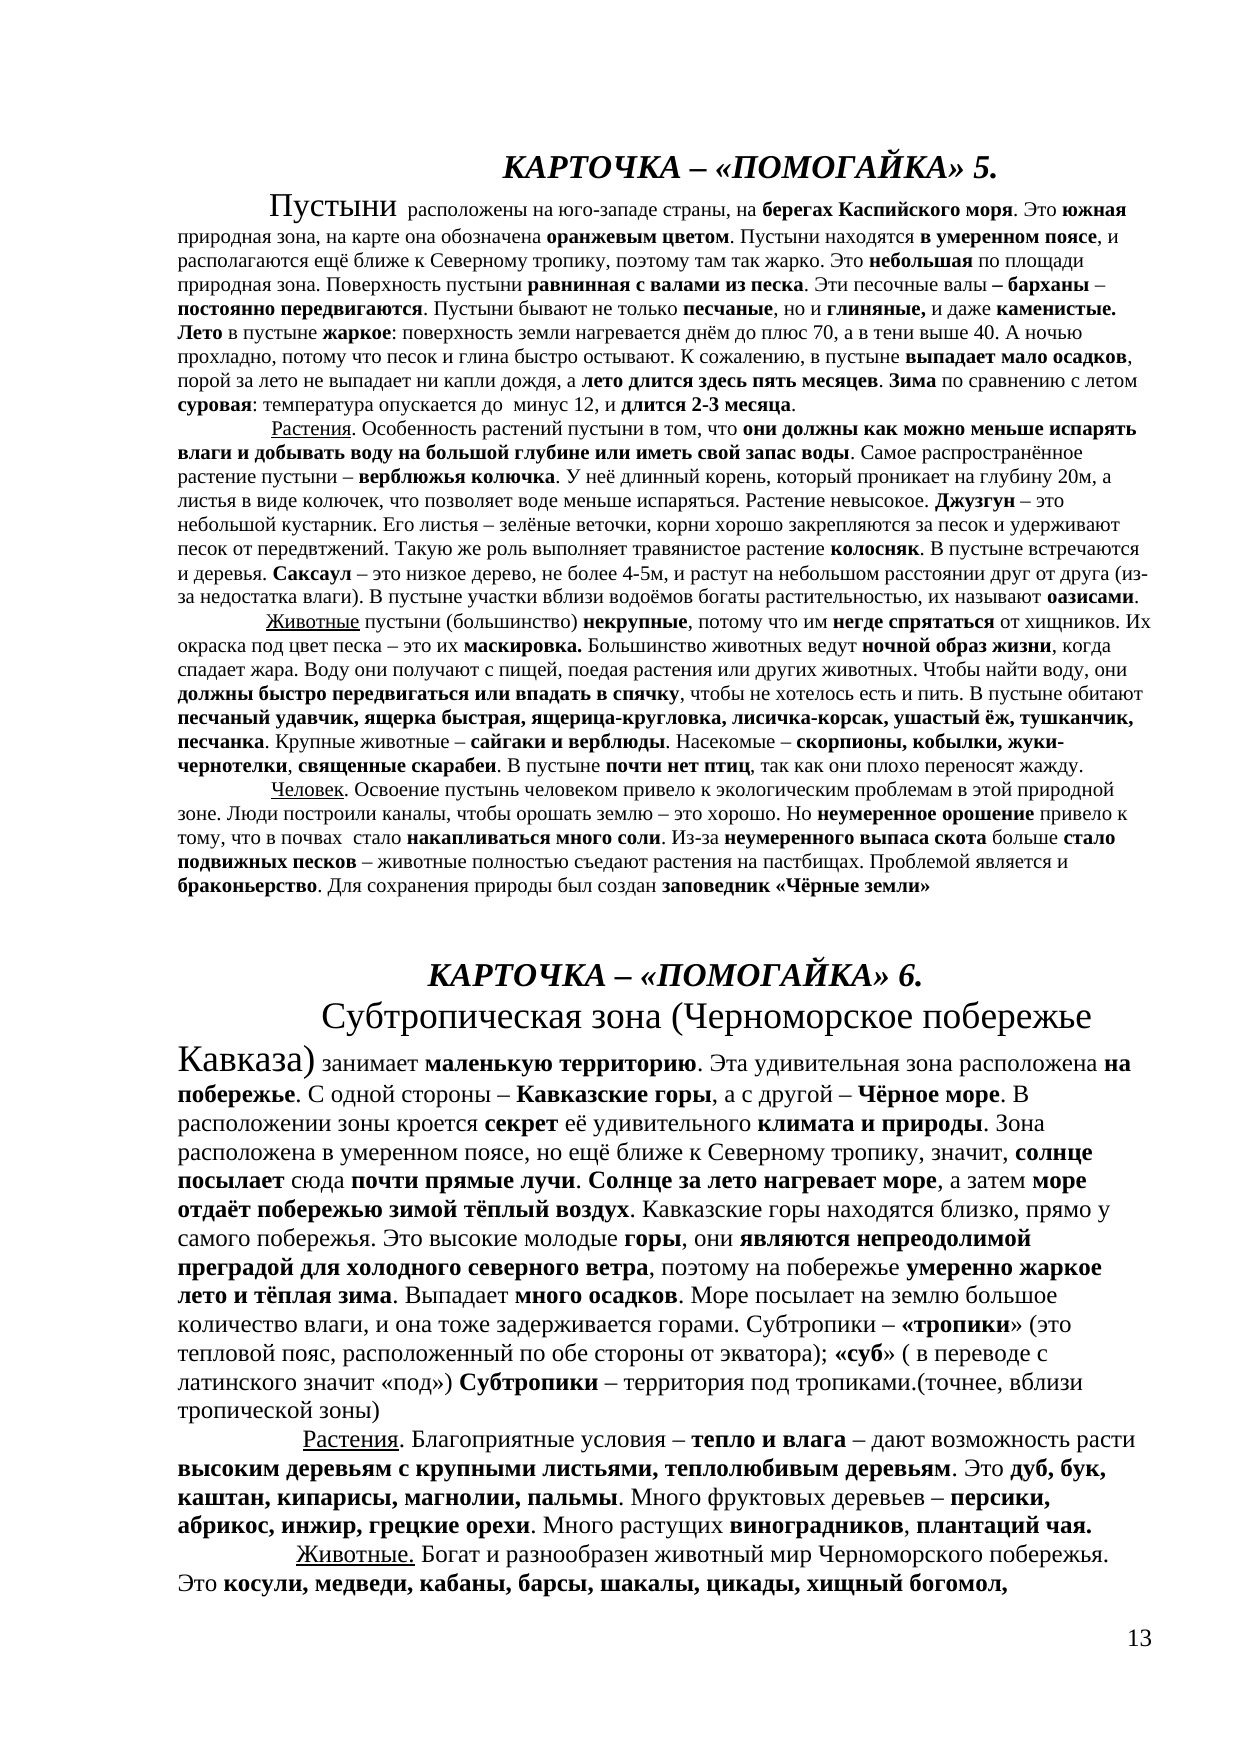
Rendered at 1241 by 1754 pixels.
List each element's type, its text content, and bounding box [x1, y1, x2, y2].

text Растения. Особенность растений пустыни в том, что они должны как можно меньше испарять влаги и добывать воду на большой глубине или иметь свой запас воды. Самое распространённое растение пустыни – верблюжья колючка. У неё длинный корень, который проникает на глубину 20м, а листья в виде колючек, что позволяет воде меньше испаряться. Растение невысокое. Джузгун – это небольшой кустарник. Его листья – зелёные веточки, корни хорошо закрепляются за песок и удерживают песок от передвтжений. Такую же роль выполняет травянистое растение колосняк. В пустыне встречаются и деревья. Саксаул – это низкое дерево, не более 4-5м, и растут на небольшом расстоянии друг от друга (из-за недостатка влаги). В пустыне участки вблизи водоёмов богаты растительностью, их называют оазисами. [177, 416, 1152, 608]
text КАРТОЧКА – «ПОМОГАЙКА» 5. [177, 147, 1152, 185]
text Животные пустыни (большинство) некрупные, потому что им негде спрятаться от хищников. Их окраска под цвет песка – это их маскировка. Большинство животных ведут ночной образ жизни, когда спадает жара. Воду они получают с пищей, поедая растения или других животных. Чтобы найти воду, они должны быстро передвигаться или впадать в спячку, чтобы не хотелось есть и пить. В пустыне обитают песчаный удавчик, ящерка быстрая, ящерица-кругловка, лисичка-корсак, ушастый ёж, тушканчик, песчанка. Крупные животные – сайгаки и верблюды. Насекомые – скорпионы, кобылки, жуки-чернотелки, священные скарабеи. В пустыне почти нет птиц, так как они плохо переносят жажду. [177, 608, 1152, 777]
text КАРТОЧКА – «ПОМОГАЙКА» 6. [177, 955, 1152, 993]
text Субтропическая зона (Черноморское побережье Кавказа) занимает маленькую территорию. Эта удивительная зона расположена на побережье. С одной стороны – Кавказские горы, а с другой – Чёрное море. В расположении зоны кроется секрет её удивительного климата и природы. Зона расположена в умеренном поясе, но ещё ближе к Северному тропику, значит, солнце посылает сюда почти прямые лучи. Солнце за лето нагревает море, а затем море отдаёт побережью зимой тёплый воздух. Кавказские горы находятся близко, прямо у самого побережья. Это высокие молодые горы, они являются непреодолимой преградой для холодного северного ветра, поэтому на побережье умеренно жаркое лето и тёплая зима. Выпадает много осадков. Море посылает на землю большое количество влаги, и она тоже задерживается горами. Субтропики – «тропики» (это тепловой пояс, расположенный по обе стороны от экватора); «суб» ( в переводе с латинского значит «под») Субтропики – территория под тропиками.(точнее, вблизи тропической зоны) [177, 993, 1152, 1424]
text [177, 1539, 1152, 1597]
text Человек. Освоение пустынь человеком привело к экологическим проблемам в этой природной зоне. Люди построили каналы, чтобы орошать землю – это хорошо. Но неумеренное орошение привело к тому, что в почвах стало накапливаться много соли. Из-за неумеренного выпаса скота больше стало подвижных песков – животные полностью съедают растения на пастбищах. Проблемой является и браконьерство. Для сохранения природы был создан заповедник «Чёрные земли» [177, 777, 1152, 897]
text Пустыни расположены на юго-западе страны, на берегах Каспийского моря. Это южная природная зона, на карте она обозначена оранжевым цветом. Пустыни находятся в умеренном поясе, и располагаются ещё ближе к Северному тропику, поэтому там так жарко. Это небольшая по площади природная зона. Поверхность пустыни равнинная с валами из песка. Эти песочные валы – барханы – постоянно передвигаются. Пустыни бывают не только песчаные, но и глиняные, и даже каменистые. Лето в пустыне жаркое: поверхность земли нагревается днём до плюс 70, а в тени выше 40. А ночью прохладно, потому что песок и глина быстро остывают. К сожалению, в пустыне выпадает мало осадков, порой за лето не выпадает ни капли дождя, а лето длится здесь пять месяцев. Зима по сравнению с летом суровая: температура опускается до минус 12, и длится 2-3 месяца. [177, 185, 1152, 416]
text Растения. Благоприятные условия – тепло и влага – дают возможность расти высоким деревьям с крупными листьями, теплолюбивым деревьям. Это дуб, бук, каштан, кипарисы, магнолии, пальмы. Много фруктовых деревьев – персики, абрикос, инжир, грецкие орехи. Много растущих виноградников, плантаций чая. [177, 1424, 1152, 1539]
